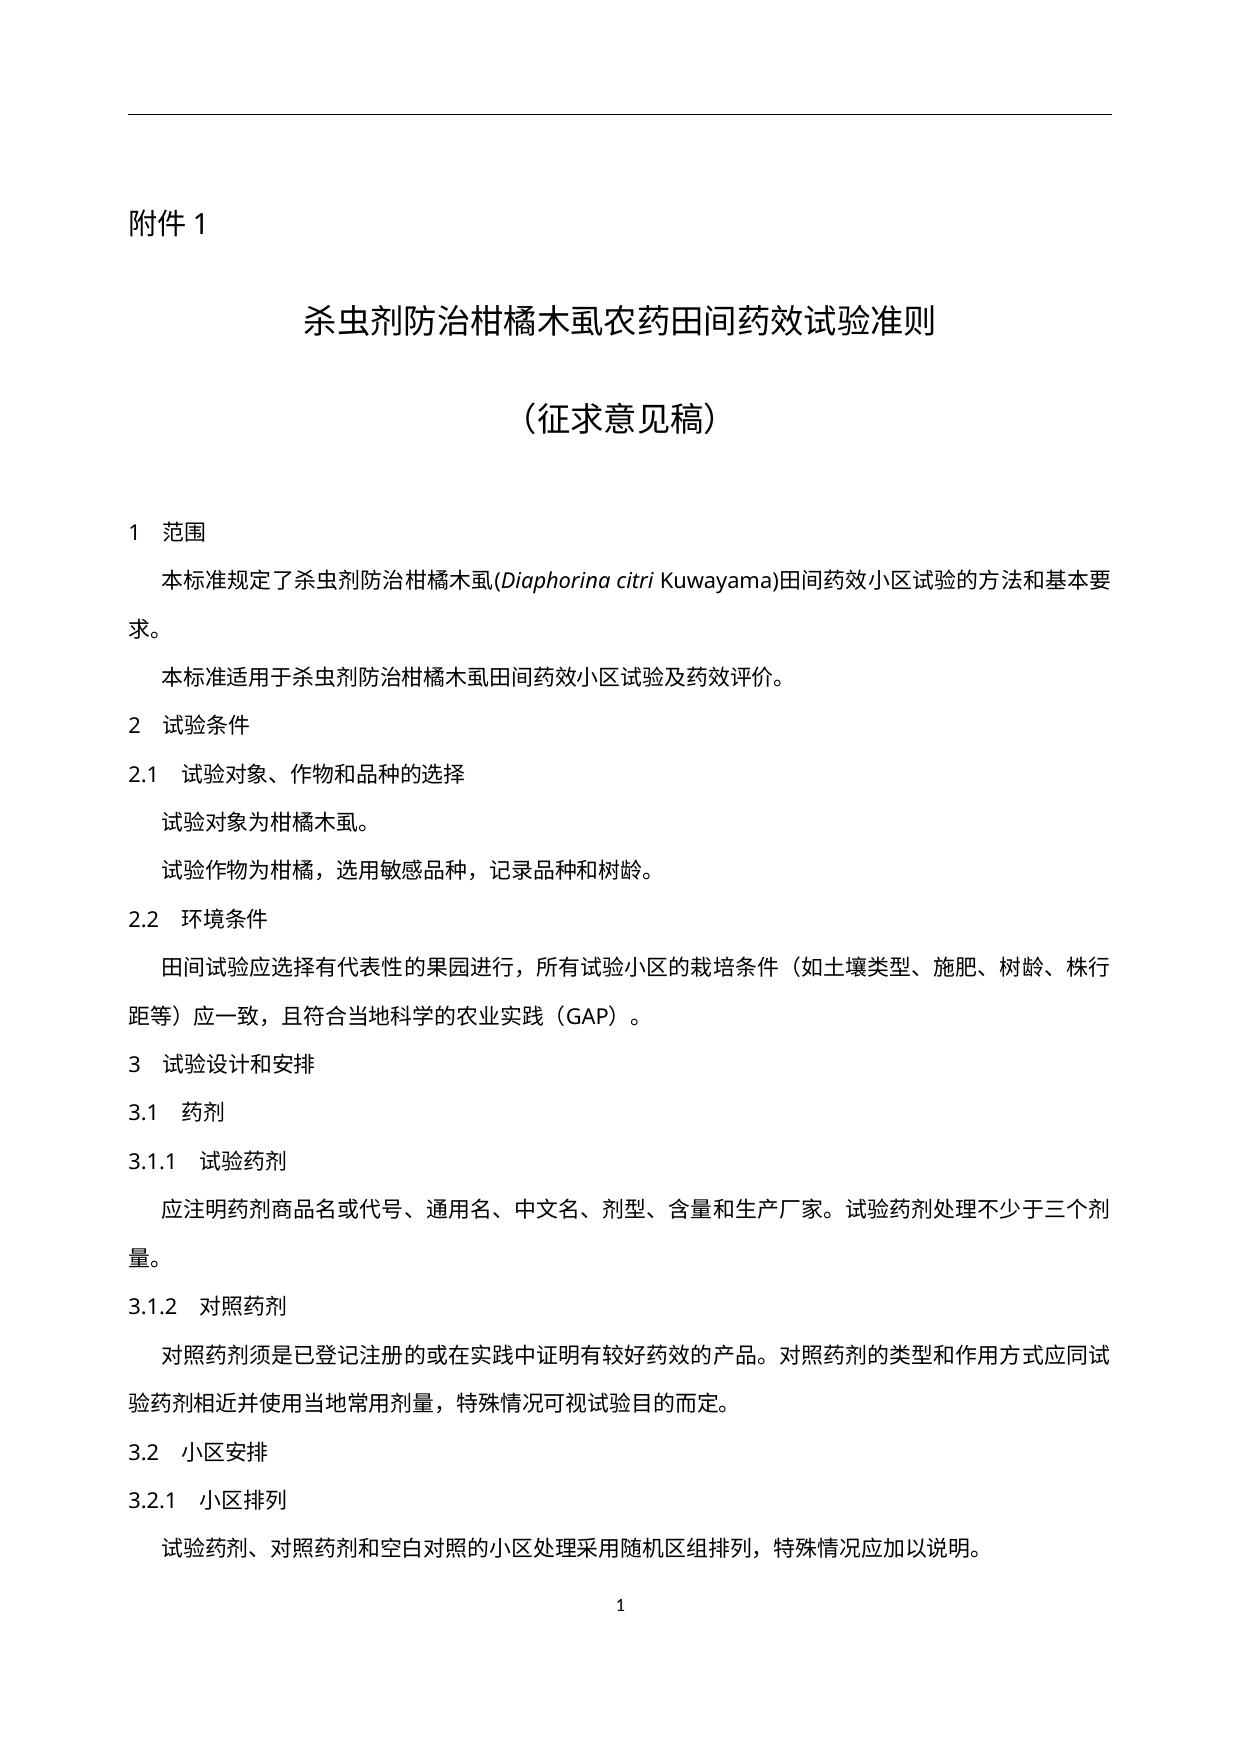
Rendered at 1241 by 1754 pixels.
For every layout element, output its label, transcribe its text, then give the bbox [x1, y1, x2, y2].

list 对照药剂须是已登记注册的或在实践中证明有较好药效的产品。对照药剂的类型和作用方式应同试验药剂相近并使用当地常用剂量，特殊情况可视试验目的而定。 [128, 1337, 1112, 1418]
list 本标准规定了杀虫剂防治柑橘木虱(Diaphorina citri Kuwayama)田间药效小区试验的方法和基本要求。 [128, 563, 1112, 644]
text 试验药剂 [128, 1143, 1112, 1176]
text 试验设计和安排 [128, 1047, 1112, 1079]
list 杀虫剂防治柑橘木虱农药田间药效试验准则 [128, 287, 1112, 352]
text 小区安排 [128, 1434, 1112, 1467]
text 药剂 [128, 1095, 1112, 1128]
list 试验对象为柑橘木虱。 [128, 805, 1112, 837]
text 范围 [128, 514, 1112, 547]
list （征求意见稿） [128, 384, 1112, 449]
list 本标准适用于杀虫剂防治柑橘木虱田间药效小区试验及药效评价。 [128, 660, 1112, 692]
list 田间试验应选择有代表性的果园进行，所有试验小区的栽培条件（如土壤类型、施肥、树龄、株行距等）应一致，且符合当地科学的农业实践（GAP）。 [128, 950, 1112, 1031]
text 小区排列 [128, 1483, 1112, 1515]
list 试验作物为柑橘，选用敏感品种，记录品种和树龄。 [128, 853, 1112, 886]
text 对照药剂 [128, 1289, 1112, 1321]
text 试验对象、作物和品种的选择 [128, 756, 1112, 789]
list 应注明药剂商品名或代号、通用名、中文名、剂型、含量和生产厂家。试验药剂处理不少于三个剂量。 [128, 1192, 1112, 1273]
list 试验药剂、对照药剂和空白对照的小区处理采用随机区组排列，特殊情况应加以说明。 [128, 1531, 1112, 1563]
text 试验条件 [128, 708, 1112, 741]
list 附件1 [128, 189, 1112, 254]
text 环境条件 [128, 901, 1112, 934]
